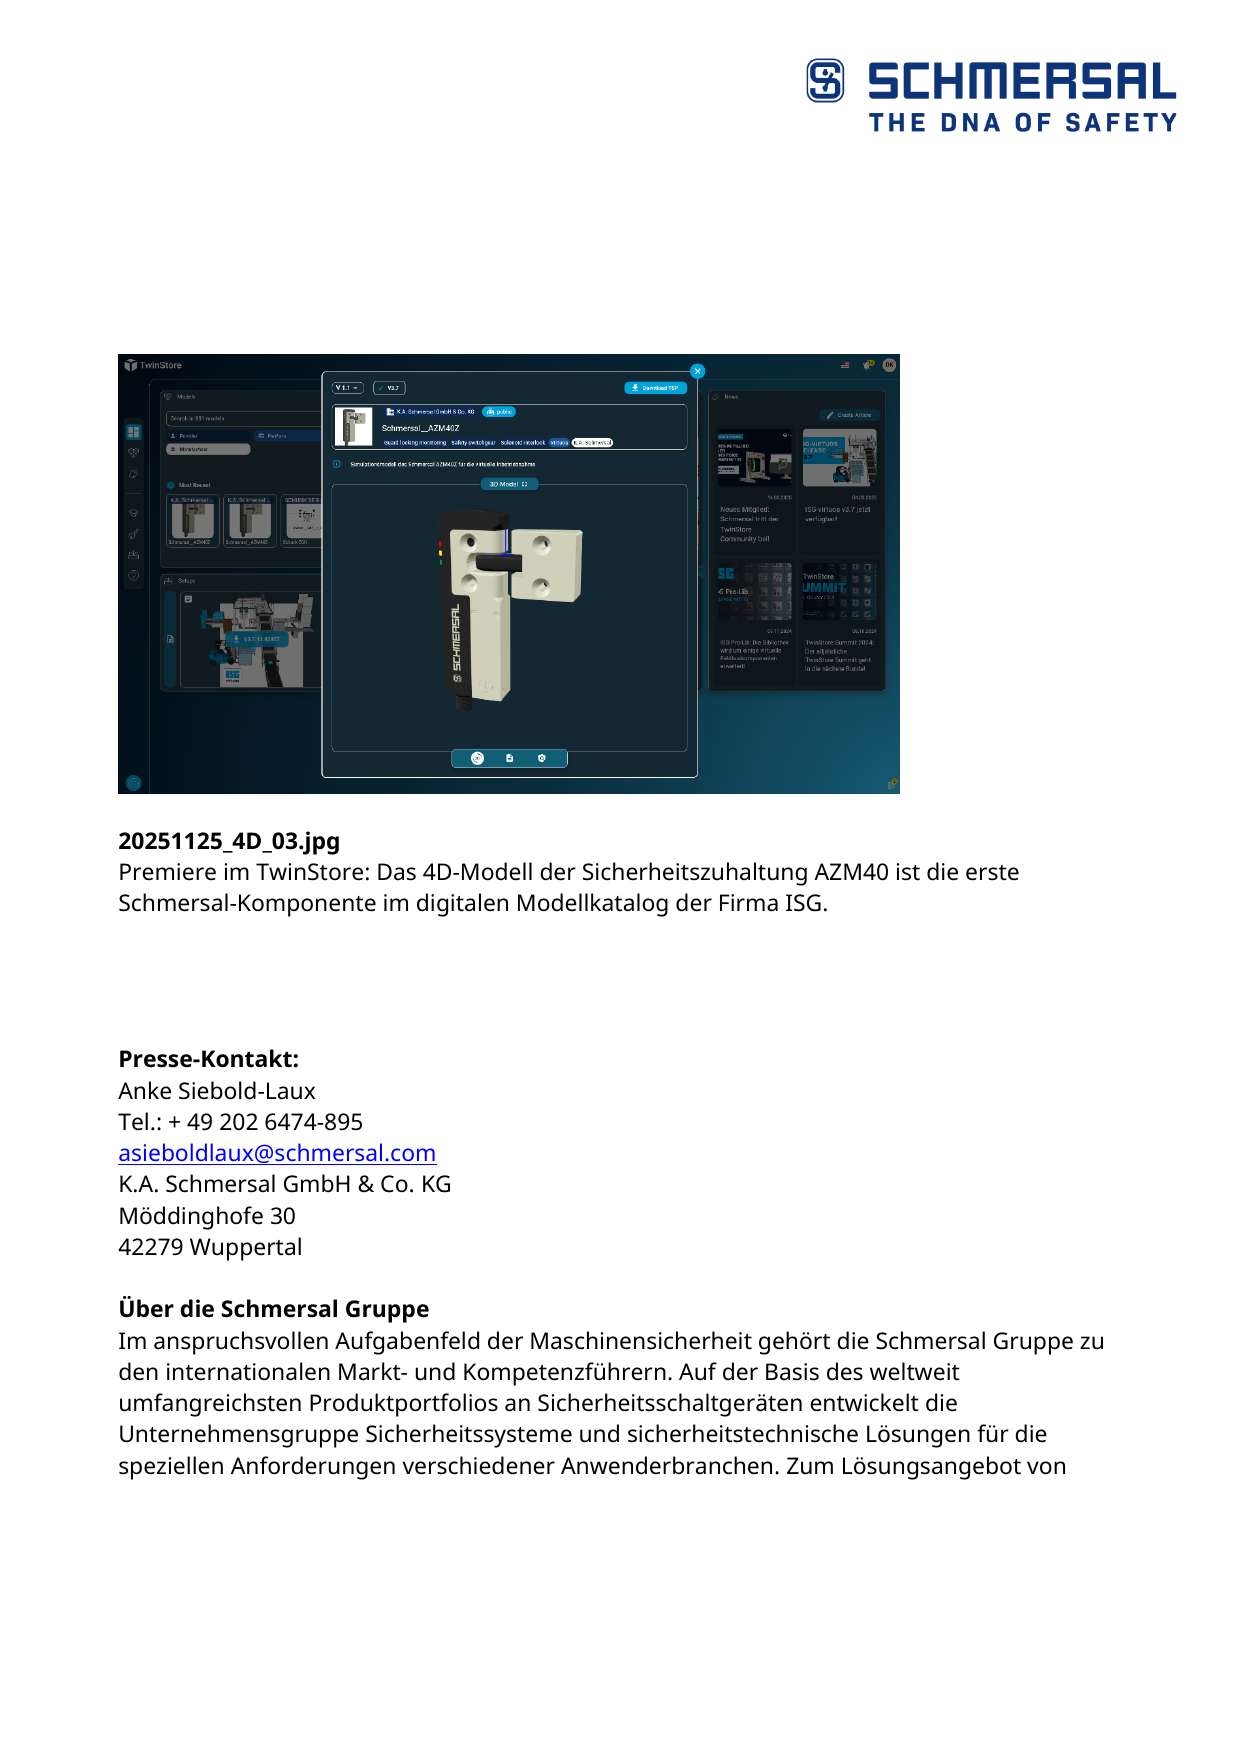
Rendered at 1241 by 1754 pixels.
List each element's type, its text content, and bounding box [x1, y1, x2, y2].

text 20251125_4D_03.jpg [118, 825, 1122, 856]
text Möddinghofe 30 [118, 1200, 1122, 1231]
text Über die Schmersal Gruppe [118, 1293, 1122, 1325]
text Presse-Kontakt: [118, 1043, 1122, 1075]
text Anke Siebold-Laux [118, 1075, 1122, 1106]
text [118, 1325, 1122, 1481]
text K.A. Schmersal GmbH & Co. KG [118, 1168, 1122, 1200]
picture [806, 58, 1177, 132]
text asieboldlaux@schmersal.com [118, 1137, 1122, 1168]
text Premiere im TwinStore: Das 4D-Modell der Sicherheitszuhaltung AZM40 ist die erste Schmersal-Komponente im digitalen Modellkatalog der Firma ISG. [118, 856, 1122, 918]
picture [118, 354, 900, 794]
text Tel.: + 49 202 6474-895 [118, 1106, 1122, 1137]
text 42279 Wuppertal [118, 1231, 1122, 1262]
